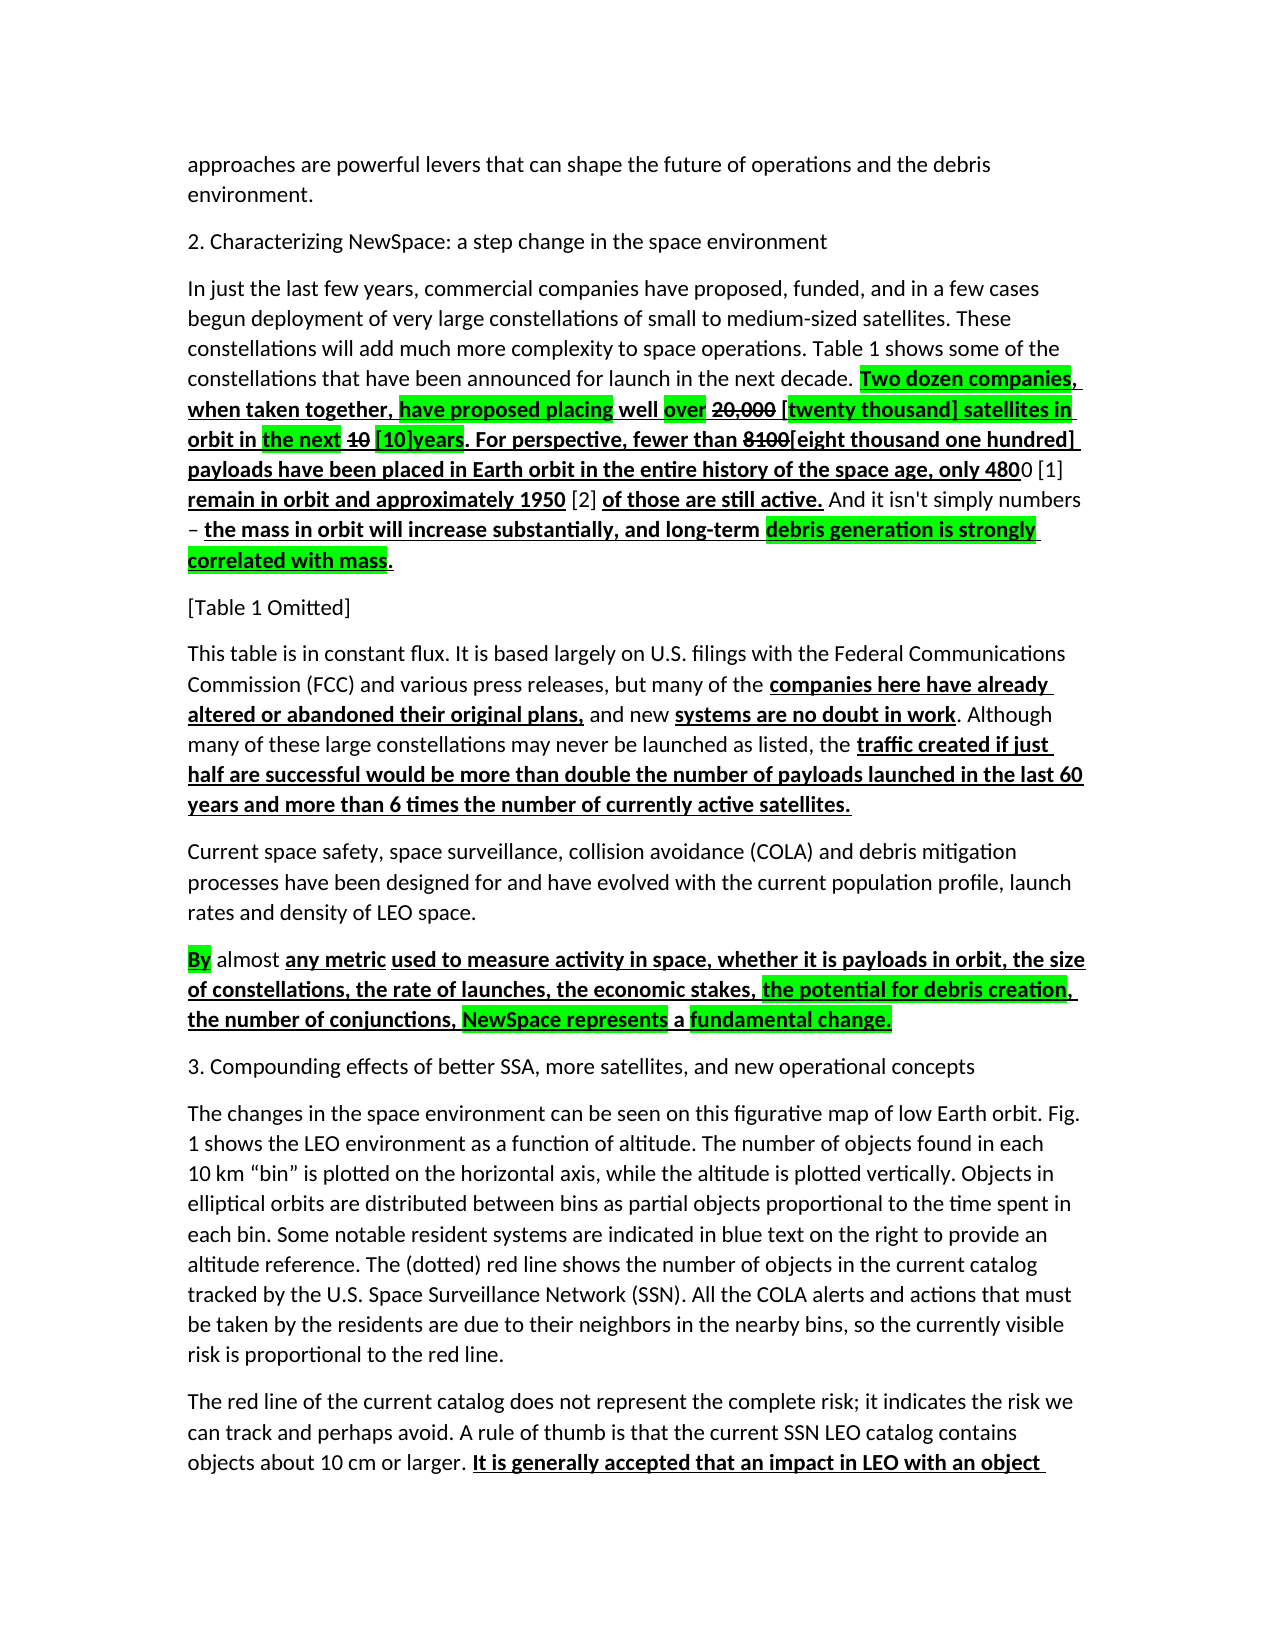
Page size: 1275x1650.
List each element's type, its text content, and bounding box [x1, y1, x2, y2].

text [187, 1387, 1087, 1476]
text [Table 1 Omitted] [187, 593, 1087, 621]
text This table is in constant flux. It is based largely on U.S. filings with the Federal Communications Commission (FCC) and various press releases, but many of the companies here have already altered or abandoned their original plans, and new systems are no doubt in work. Although many of these large constellations may never be launched as listed, the traffic created if just half are successful would be more than double the number of payloads launched in the last 60 years and more than 6 times the number of currently active satellites. [187, 639, 1087, 819]
text By almost any metric used to measure activity in space, whether it is payloads in orbit, the size of constellations, the rate of launches, the economic stakes, the potential for debris creation, the number of conjunctions, NewSpace represents a fundamental change. [187, 945, 1087, 1033]
text 3. Compounding effects of better SSA, more satellites, and new operational concepts [187, 1052, 1087, 1080]
text In just the last few years, commercial companies have proposed, funded, and in a few cases begun deployment of very large constellations of small to medium-sized satellites. These constellations will add much more complexity to space operations. Table 1 shows some of the constellations that have been announced for launch in the next decade. Two dozen companies, when taken together, have proposed placing well over 20,000 [twenty thousand] satellites in orbit in the next 10 [10]years. For perspective, fewer than 8100[eight thousand one hundred] payloads have been placed in Earth orbit in the entire history of the space age, only 4800 [1] remain in orbit and approximately 1950 [2] of those are still active. And it isn't simply numbers – the mass in orbit will increase substantially, and long-term debris generation is strongly correlated with mass. [187, 274, 1087, 574]
text The changes in the space environment can be seen on this figurative map of low Earth orbit. Fig. 1 shows the LEO environment as a function of altitude. The number of objects found in each 10 km “bin” is plotted on the horizontal axis, while the altitude is plotted vertically. Objects in elliptical orbits are distributed between bins as partial objects proportional to the time spent in each bin. Some notable resident systems are indicated in blue text on the right to provide an altitude reference. The (dotted) red line shows the number of objects in the current catalog tracked by the U.S. Space Surveillance Network (SSN). All the COLA alerts and actions that must be taken by the residents are due to their neighbors in the nearby bins, so the currently visible risk is proportional to the red line. [187, 1099, 1087, 1369]
text 2. Characterizing NewSpace: a step change in the space environment [187, 227, 1087, 255]
text Current space safety, space surveillance, collision avoidance (COLA) and debris mitigation processes have been designed for and have evolved with the current population profile, launch rates and density of LEO space. [187, 837, 1087, 926]
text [187, 150, 1087, 208]
